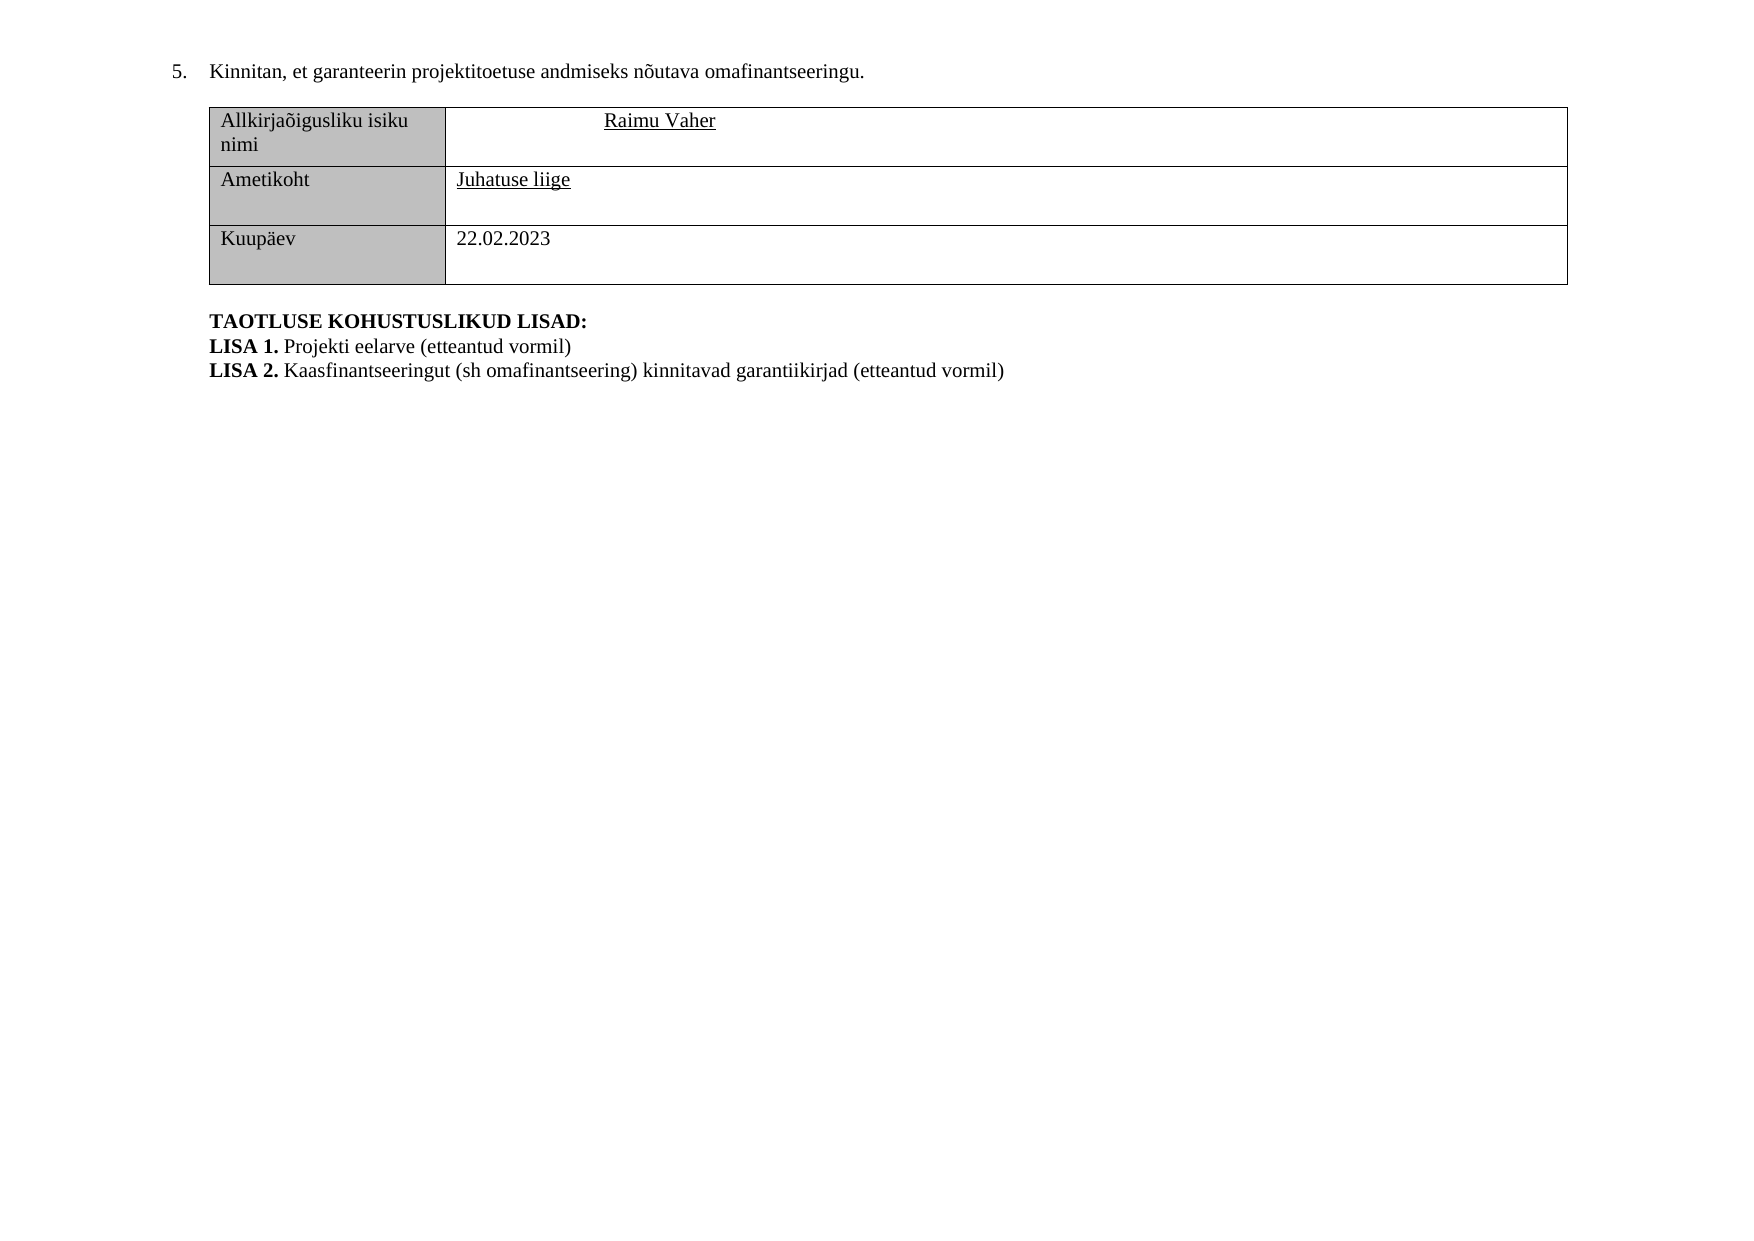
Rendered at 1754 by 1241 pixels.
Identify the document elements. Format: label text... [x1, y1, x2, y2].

table_header Allkirjaõigusliku isiku nimi [210, 108, 445, 166]
list Kinnitan, et garanteerin projektitoetuse andmiseks nõutava omafinantseeringu. [172, 59, 1604, 83]
table_cell Juhatuse liige [446, 167, 1567, 225]
table_cell 22.02.2023 [446, 226, 1567, 284]
table_cell Kuupäev [210, 226, 445, 284]
table_cell Ametikoht [210, 167, 445, 225]
text TAOTLUSE KOHUSTUSLIKUD LISAD: [150, 309, 1604, 333]
text LISA 2. Kaasfinantseeringut (sh omafinantseering) kinnitavad garantiikirjad (etteantud vormil) [209, 358, 1604, 382]
table_header Raimu Vaher [446, 108, 1567, 166]
text LISA 1. Projekti eelarve (etteantud vormil) [150, 333, 1604, 358]
